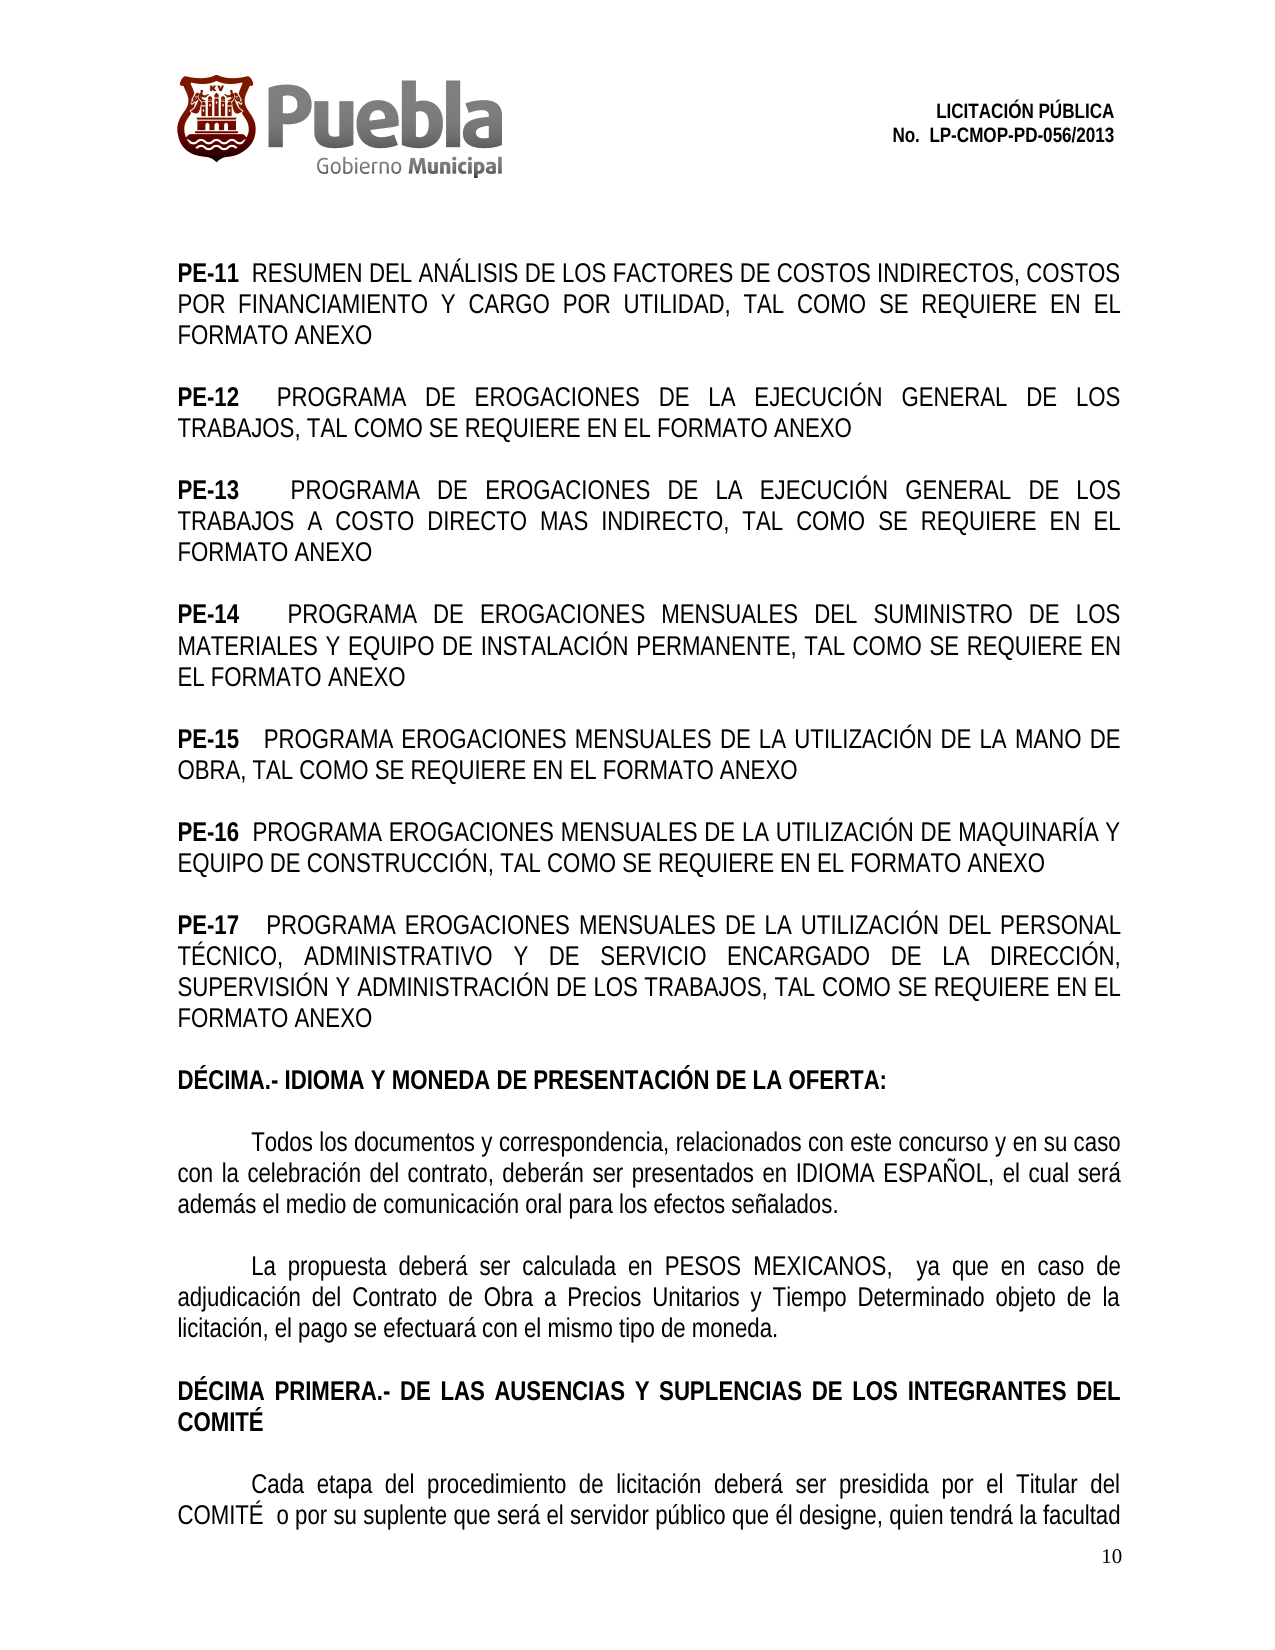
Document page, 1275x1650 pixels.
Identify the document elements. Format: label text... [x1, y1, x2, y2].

text PE-13 PROGRAMA DE EROGACIONES DE LA EJECUCIÓN GENERAL DE LOS TRABAJOS A COSTO DIRECTO MAS INDIRECTO, TAL COMO SE REQUIERE EN EL FORMATO ANEXO [177, 474, 1122, 568]
text PE-17 PROGRAMA EROGACIONES MENSUALES DE LA UTILIZACIÓN DEL PERSONAL TÉCNICO, ADMINISTRATIVO Y DE SERVICIO ENCARGADO DE LA DIRECCIÓN, SUPERVISIÓN Y ADMINISTRACIÓN DE LOS TRABAJOS, TAL COMO SE REQUIERE EN EL FORMATO ANEXO [177, 909, 1122, 1033]
text PE-16 PROGRAMA EROGACIONES MENSUALES DE LA UTILIZACIÓN DE MAQUINARÍA Y EQUIPO DE CONSTRUCCIÓN, TAL COMO SE REQUIERE EN EL FORMATO ANEXO [177, 816, 1122, 878]
text PE-12 PROGRAMA DE EROGACIONES DE LA EJECUCIÓN GENERAL DE LOS TRABAJOS, TAL COMO SE REQUIERE EN EL FORMATO ANEXO [177, 381, 1122, 443]
text PE-11 RESUMEN DEL ANÁLISIS DE LOS FACTORES DE COSTOS INDIRECTOS, COSTOS POR FINANCIAMIENTO Y CARGO POR UTILIDAD, TAL COMO SE REQUIERE EN EL FORMATO ANEXO [177, 257, 1122, 350]
text DÉCIMA.- IDIOMA Y MONEDA DE PRESENTACIÓN DE LA OFERTA: [177, 1064, 1122, 1095]
text Todos los documentos y correspondencia, relacionados con este concurso y en su caso con la celebración del contrato, deberán ser presentados en IDIOMA ESPAÑOL, el cual será además el medio de comunicación oral para los efectos señalados. [177, 1126, 1122, 1219]
text DÉCIMA PRIMERA.- DE LAS AUSENCIAS Y SUPLENCIAS DE LOS INTEGRANTES DEL COMITÉ [177, 1375, 1122, 1437]
text PE-15 PROGRAMA EROGACIONES MENSUALES DE LA UTILIZACIÓN DE LA MANO DE OBRA, TAL COMO SE REQUIERE EN EL FORMATO ANEXO [177, 723, 1122, 785]
text PE-14 PROGRAMA DE EROGACIONES MENSUALES DEL SUMINISTRO DE LOS MATERIALES Y EQUIPO DE INSTALACIÓN PERMANENTE, TAL COMO SE REQUIERE EN EL FORMATO ANEXO [177, 599, 1122, 692]
picture [177, 75, 502, 178]
text La propuesta deberá ser calculada en PESOS MEXICANOS, ya que en caso de adjudicación del Contrato de Obra a Precios Unitarios y Tiempo Determinado objeto de la licitación, el pago se efectuará con el mismo tipo de moneda. [177, 1251, 1122, 1344]
